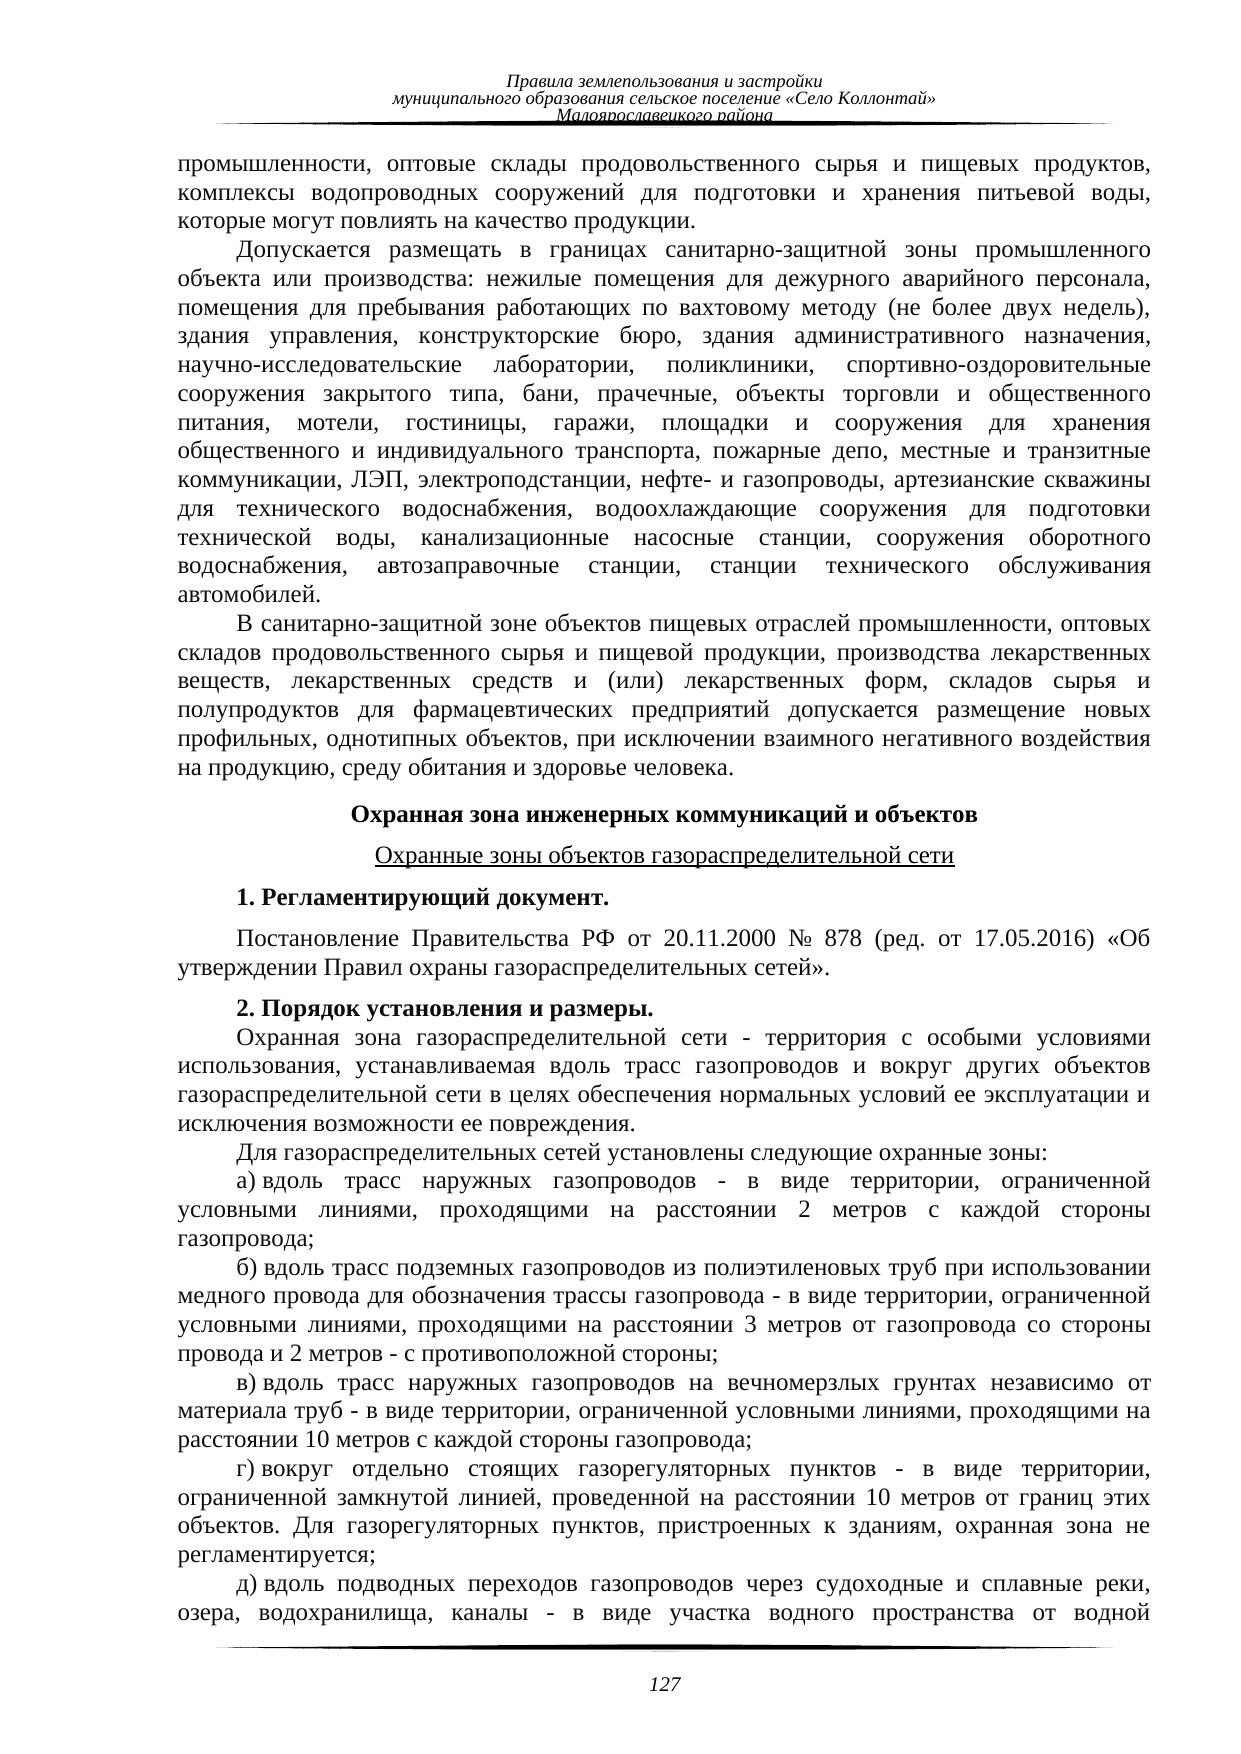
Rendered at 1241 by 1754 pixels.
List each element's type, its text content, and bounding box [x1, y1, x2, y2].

text Охранная зона газораспределительной сети - территория с особыми условиями использования, устанавливаемая вдоль трасс газопроводов и вокруг других объектов газораспределительной сети в целях обеспечения нормальных условий ее эксплуатации и исключения возможности ее повреждения. [177, 1022, 1152, 1137]
text Допускается размещать в границах санитарно-защитной зоны промышленного объекта или производства: нежилые помещения для дежурного аварийного персонала, помещения для пребывания работающих по вахтовому методу (не более двух недель), здания управления, конструкторские бюро, здания административного назначения, научно-исследовательские лаборатории, поликлиники, спортивно-оздоровительные сооружения закрытого типа, бани, прачечные, объекты торговли и общественного питания, мотели, гостиницы, гаражи, площадки и сооружения для хранения общественного и индивидуального транспорта, пожарные депо, местные и транзитные коммуникации, ЛЭП, электроподстанции, нефте- и газопроводы, артезианские скважины для технического водоснабжения, водоохлаждающие сооружения для подготовки технической воды, канализационные насосные станции, сооружения оборотного водоснабжения, автозаправочные станции, станции технического обслуживания автомобилей. [177, 234, 1152, 608]
text в) вдоль трасс наружных газопроводов на вечномерзлых грунтах независимо от материала труб - в виде территории, ограниченной условными линиями, проходящими на расстоянии 10 метров с каждой стороны газопровода; [177, 1367, 1152, 1453]
text В санитарно-защитной зоне объектов пищевых отраслей промышленности, оптовых складов продовольственного сырья и пищевой продукции, производства лекарственных веществ, лекарственных средств и (или) лекарственных форм, складов сырья и полупродуктов для фармацевтических предприятий допускается размещение новых профильных, однотипных объектов, при исключении взаимного негативного воздействия на продукцию, среду обитания и здоровье человека. [177, 608, 1152, 780]
text Охранная зона инженерных коммуникаций и объектов [177, 799, 1152, 828]
text Для газораспределительных сетей установлены следующие охранные зоны: [177, 1137, 1152, 1165]
picture [215, 1643, 1113, 1652]
text б) вдоль трасс подземных газопроводов из полиэтиленовых труб при использовании медного провода для обозначения трассы газопровода - в виде территории, ограниченной условными линиями, проходящими на расстоянии 3 метров от газопровода со стороны провода и 2 метров - с противоположной стороны; [177, 1252, 1152, 1367]
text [177, 148, 1152, 234]
text г) вокруг отдельно стоящих газорегуляторных пунктов - в виде территории, ограниченной замкнутой линией, проведенной на расстоянии 10 метров от границ этих объектов. Для газорегуляторных пунктов, пристроенных к зданиям, охранная зона не регламентируется; [177, 1453, 1152, 1568]
text Постановление Правительства РФ от 20.11.2000 № 878 (ред. от 17.05.2016) «Об утверждении Правил охраны газораспределительных сетей». [177, 923, 1152, 980]
text Охранные зоны объектов газораспределительной сети [177, 840, 1152, 869]
list 1. Регламентирующий документ. [236, 882, 1152, 910]
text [177, 1568, 1152, 1625]
picture [215, 119, 1113, 128]
text 2. Порядок установления и размеры. [177, 993, 1152, 1022]
text а) вдоль трасс наружных газопроводов - в виде территории, ограниченной условными линиями, проходящими на расстоянии 2 метров с каждой стороны газопровода; [177, 1165, 1152, 1252]
